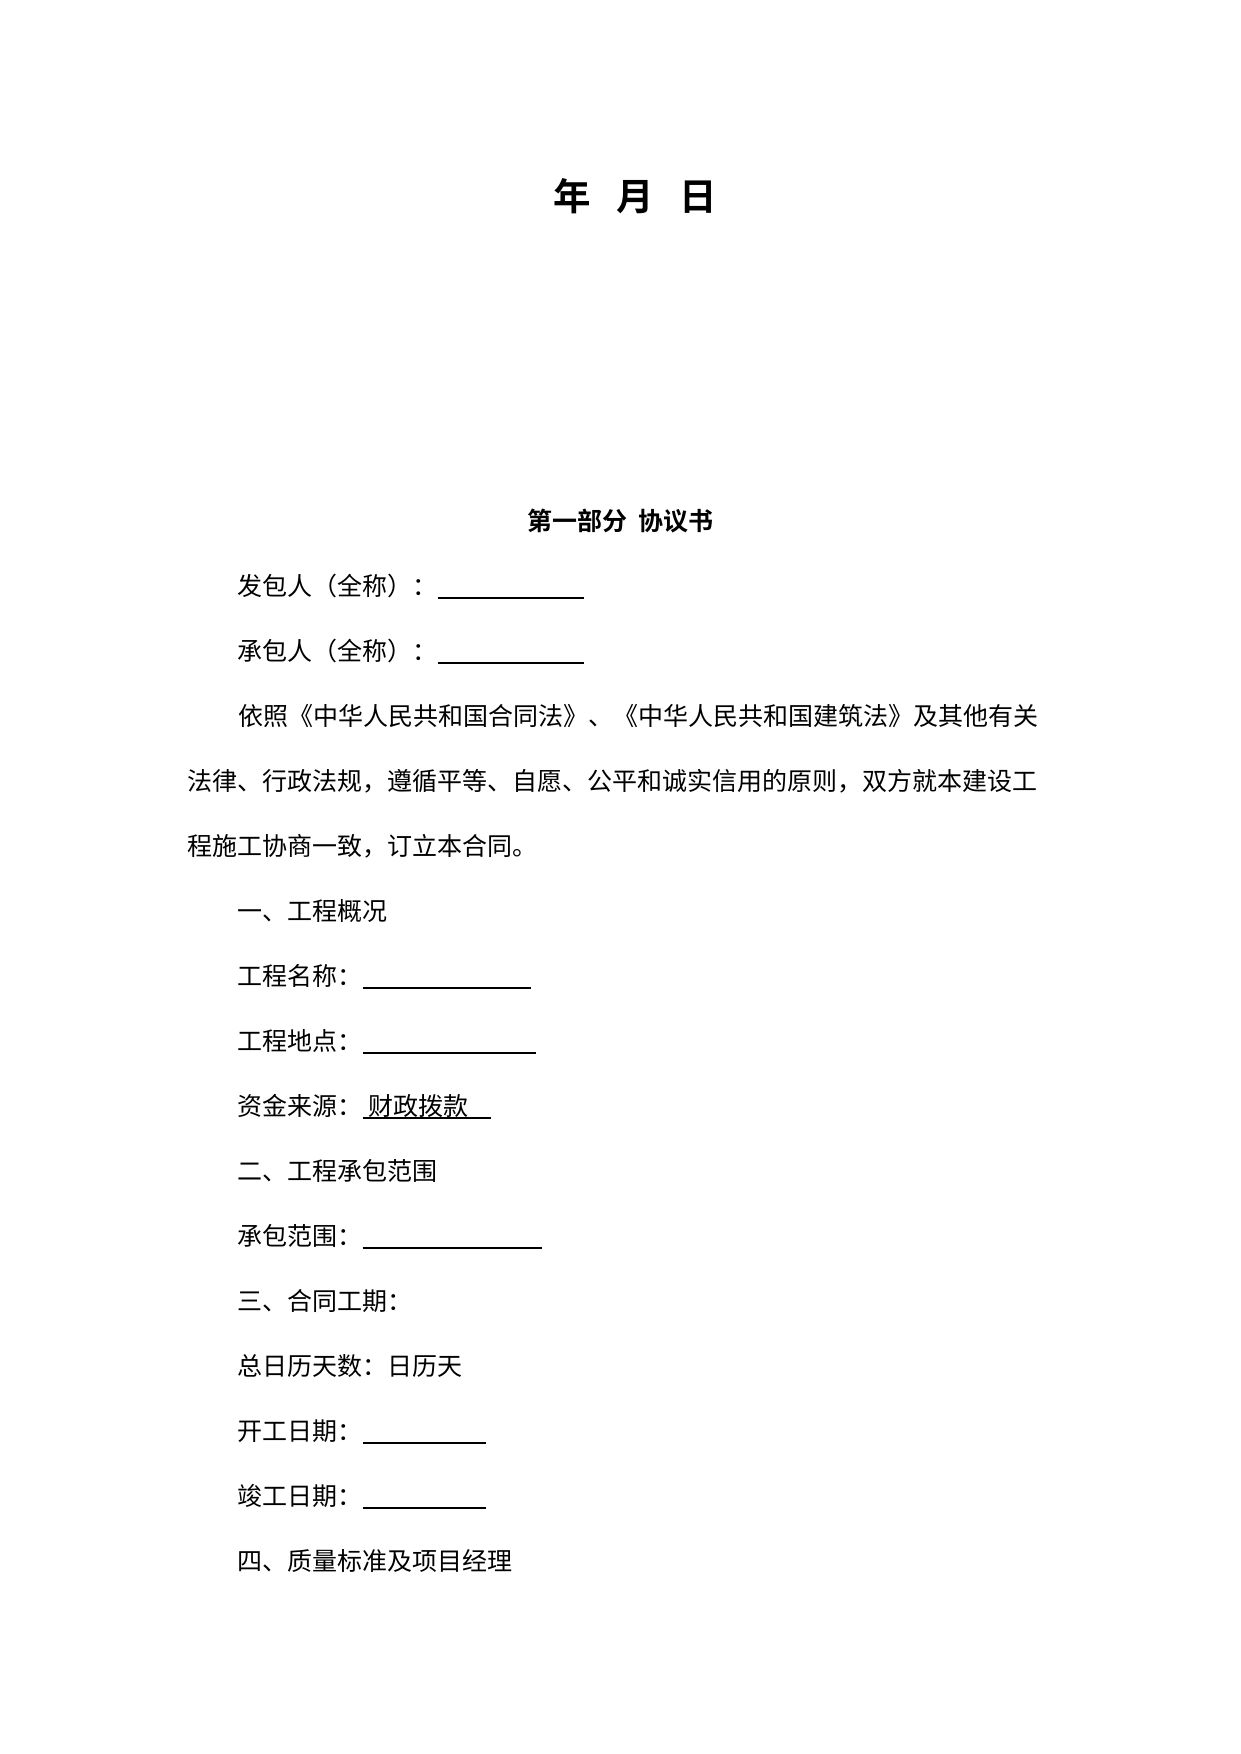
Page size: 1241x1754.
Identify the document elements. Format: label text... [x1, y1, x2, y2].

text 第一部分 协议书 [187, 487, 1053, 552]
text 依照《中华人民共和国合同法》、《中华人民共和国建筑法》及其他有关法律、行政法规，遵循平等、自愿、公平和诚实信用的原则，双方就本建设工程施工协商一致，订立本合同。 [187, 682, 1053, 877]
text 工程地点： [187, 1007, 1053, 1072]
text 总日历天数：日历天 [187, 1332, 1053, 1397]
text 开工日期： [187, 1397, 1053, 1462]
text 年 月 日 [187, 162, 1053, 227]
text 竣工日期： [187, 1462, 1053, 1527]
text 承包人（全称）： [187, 617, 1053, 682]
text 工程名称： [187, 942, 1053, 1007]
text 承包范围： [187, 1202, 1053, 1267]
text 发包人（全称）： [187, 552, 1053, 617]
text 资金来源： 财政拨款 [187, 1072, 1053, 1137]
text 一、工程概况 [187, 877, 1053, 942]
text 四、质量标准及项目经理 [187, 1527, 1053, 1592]
text 二、工程承包范围 [187, 1137, 1053, 1202]
text 三、合同工期： [187, 1267, 1053, 1332]
